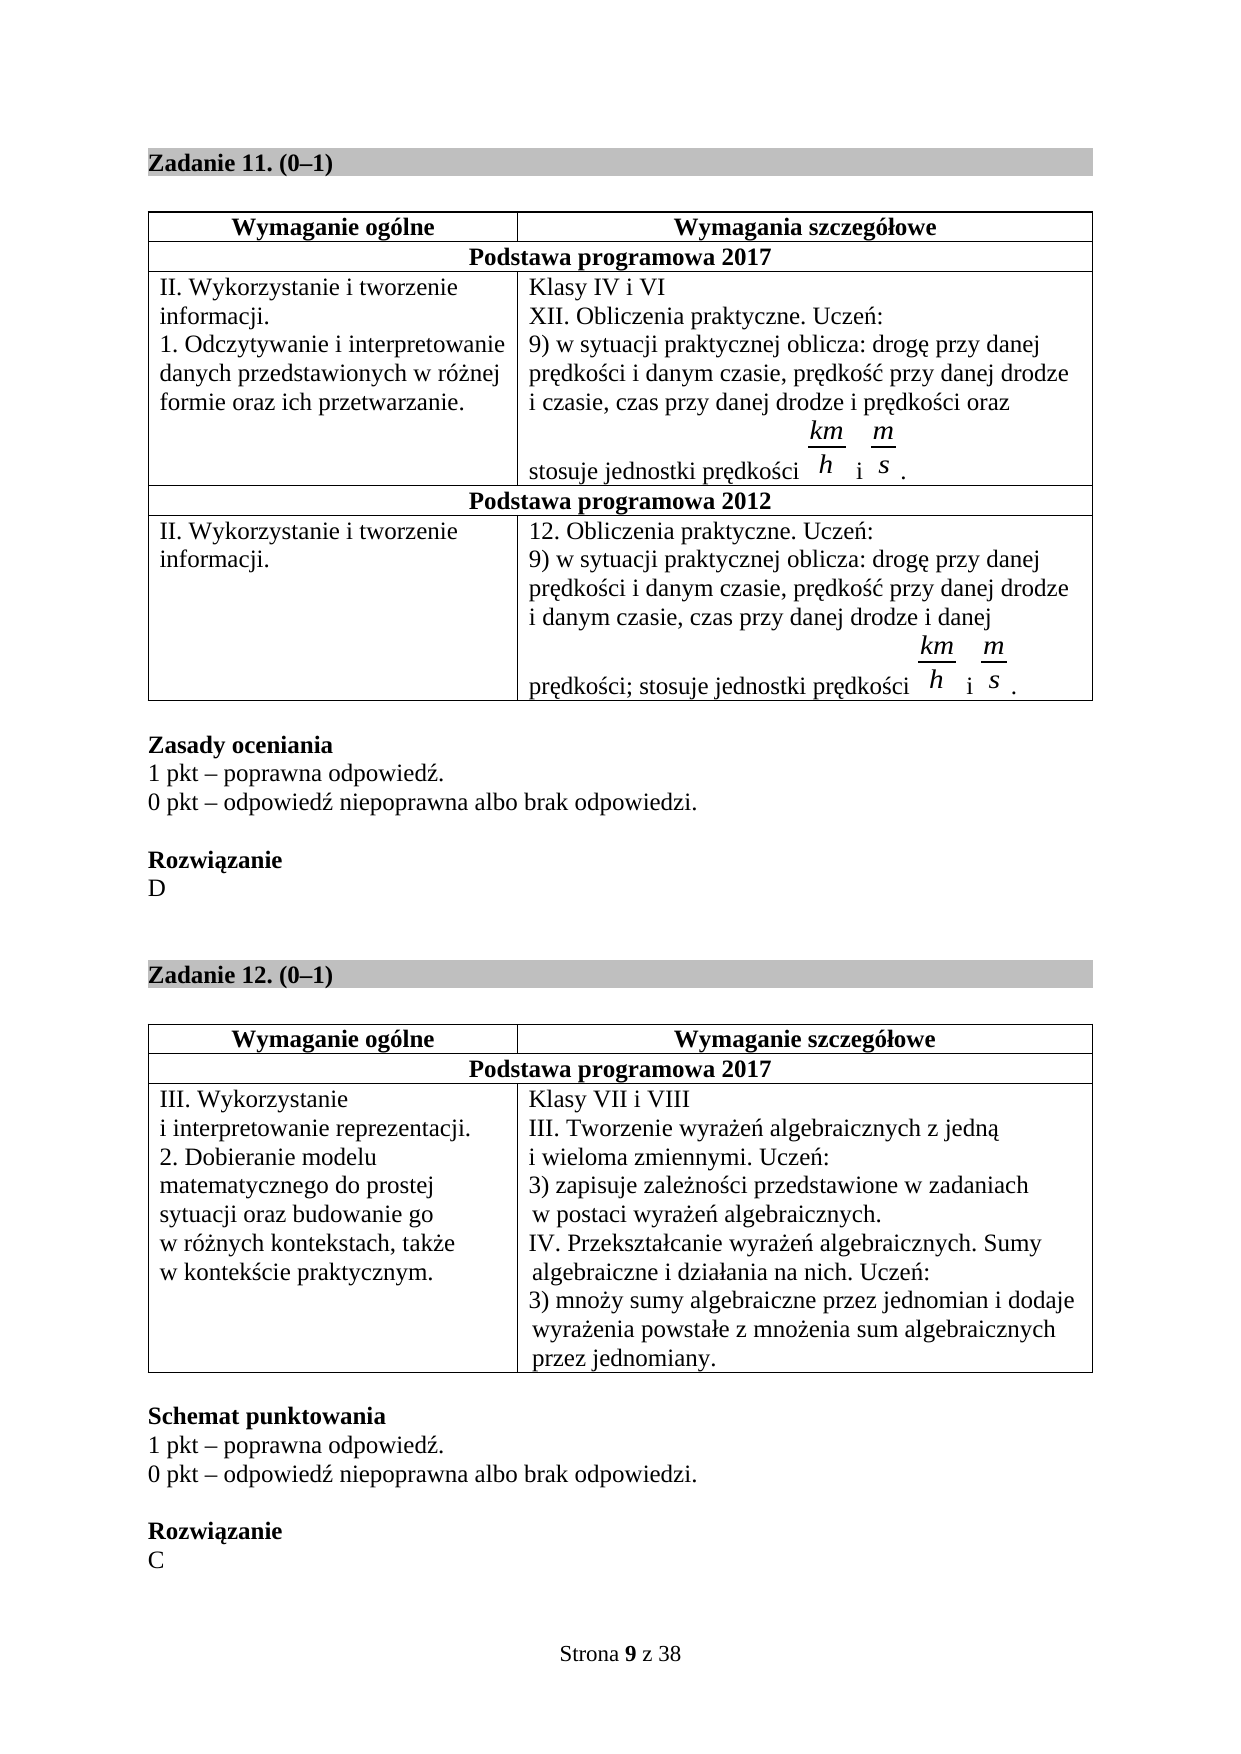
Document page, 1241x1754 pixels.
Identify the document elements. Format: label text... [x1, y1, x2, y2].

table_cell II. Wykorzystanie i tworzenie informacji. 1. Odczytywanie i interpretowanie danych przedstawionych w różnej formie oraz ich przetwarzanie. [149, 272, 517, 485]
text Zasady oceniania [148, 730, 1093, 758]
text 1 pkt – poprawna odpowiedź. [148, 758, 1093, 787]
text Rozwiązanie [148, 1516, 1093, 1545]
table_cell Klasy IV i VI XII. Obliczenia praktyczne. Uczeń: 9) w sytuacji praktycznej oblicza: drogę przy danej prędkości i danym czasie, prędkość przy danej drodze i czasie, czas przy danej drodze i prędkości oraz stosuje jednostki prędkości i . [518, 272, 1092, 485]
table_cell Podstawa programowa 2017 [149, 1054, 1092, 1083]
table_cell II. Wykorzystanie i tworzenie informacji. [149, 516, 517, 700]
text 0 pkt – odpowiedź niepoprawna albo brak odpowiedzi. [148, 787, 1093, 816]
text 1 pkt – poprawna odpowiedź. [148, 1430, 1093, 1459]
table_cell Podstawa programowa 2017 [149, 242, 1092, 271]
table_header Wymagania szczegółowe [518, 213, 1092, 241]
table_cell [149, 1084, 517, 1372]
text Rozwiązanie [148, 845, 1093, 873]
table_header Wymaganie ogólne [149, 1025, 517, 1053]
table_cell Klasy VII i VIII III. Tworzenie wyrażeń algebraicznych z jedną i wieloma zmiennymi. Uczeń: 3) zapisuje zależności przedstawione w zadaniach w postaci wyrażeń algebraicznych. IV. Przekształcanie wyrażeń algebraicznych. Sumy algebraiczne i działania na nich. Uczeń: 3) mnoży sumy algebraiczne przez jednomian i dodaje wyrażenia powstałe z mnożenia sum algebraicznych przez jednomiany. [518, 1084, 1092, 1372]
text C [148, 1545, 1093, 1574]
text 0 pkt – odpowiedź niepoprawna albo brak odpowiedzi. [148, 1459, 1093, 1488]
text Zadanie 11. (0–1) [148, 148, 1093, 176]
table_header Wymaganie ogólne [149, 213, 517, 241]
table_cell Podstawa programowa 2012 [149, 486, 1092, 515]
table_header Wymaganie szczegółowe [518, 1025, 1092, 1053]
text D [148, 873, 1093, 902]
text Schemat punktowania [148, 1401, 1093, 1430]
text Zadanie 12. (0–1) [148, 960, 1093, 988]
table_cell 12. Obliczenia praktyczne. Uczeń: 9) w sytuacji praktycznej oblicza: drogę przy danej prędkości i danym czasie, prędkość przy danej drodze i danym czasie, czas przy danej drodze i danej prędkości; stosuje jednostki prędkości i . [518, 516, 1092, 700]
